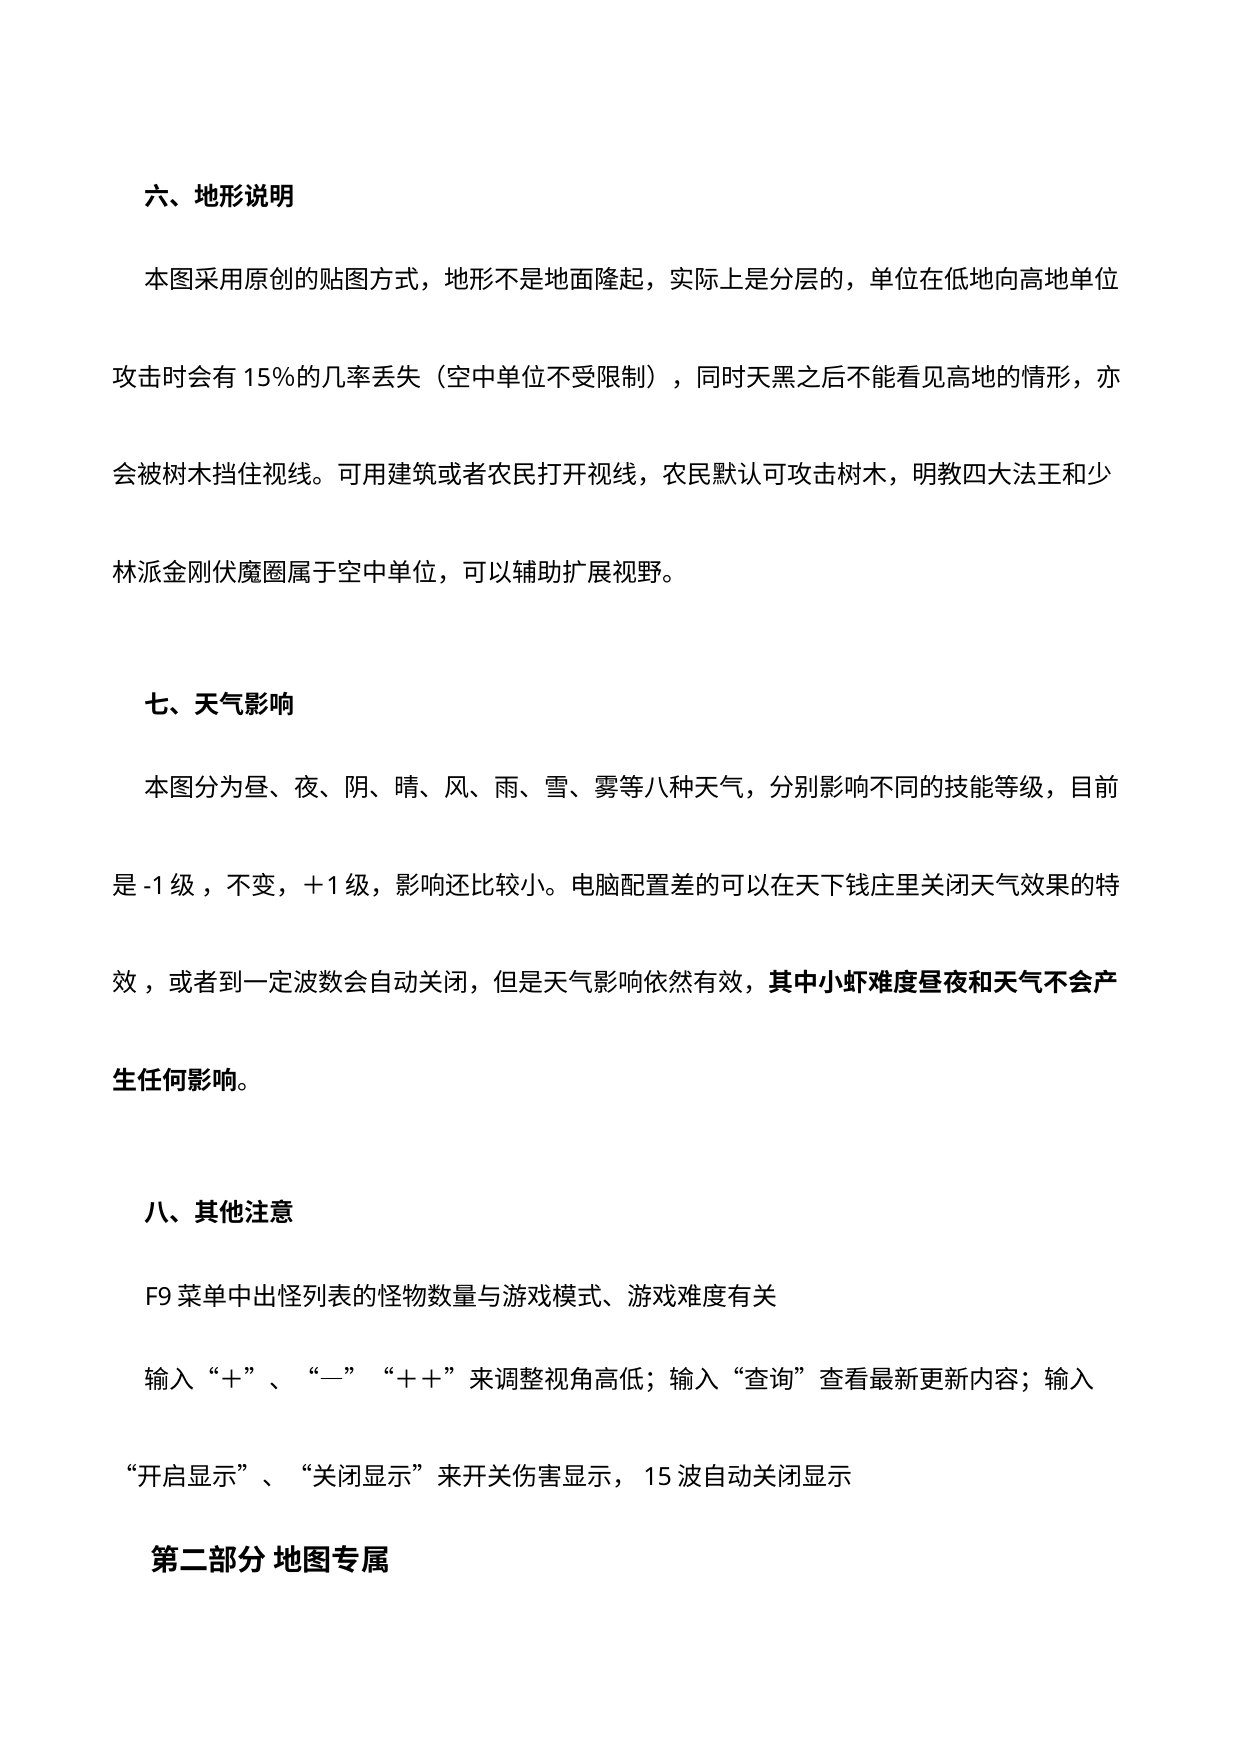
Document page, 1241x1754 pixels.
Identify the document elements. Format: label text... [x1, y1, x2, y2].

text 七、天气影响 [112, 670, 1128, 735]
text F9菜单中出怪列表的怪物数量与游戏模式、游戏难度有关 [112, 1262, 1128, 1327]
text 六、地形说明 [112, 162, 1128, 227]
text 输入“＋”、“—”“＋＋”来调整视角高低；输入“查询”查看最新更新内容；输入“开启显示”、“关闭显示”来开关伤害显示， 15波自动关闭显示 [112, 1345, 1128, 1507]
text 本图采用原创的贴图方式，地形不是地面隆起，实际上是分层的，单位在低地向高地单位攻击时会有15％的几率丢失（空中单位不受限制），同时天黑之后不能看见高地的情形，亦会被树木挡住视线。可用建筑或者农民打开视线，农民默认可攻击树木，明教四大法王和少林派金刚伏魔圈属于空中单位，可以辅助扩展视野。 [112, 245, 1128, 603]
text 本图分为昼、夜、阴、晴、风、雨、雪、雾等八种天气，分别影响不同的技能等级，目前是 -1级 ，不变，＋1级，影响还比较小。电脑配置差的可以在天下钱庄里关闭天气效果的特效 ，或者到一定波数会自动关闭，但是天气影响依然有效，其中小虾难度昼夜和天气不会产生任何影响。 [112, 753, 1128, 1111]
text 第二部分 地图专属 [112, 1525, 1128, 1590]
text 八、其他注意 [112, 1178, 1128, 1243]
